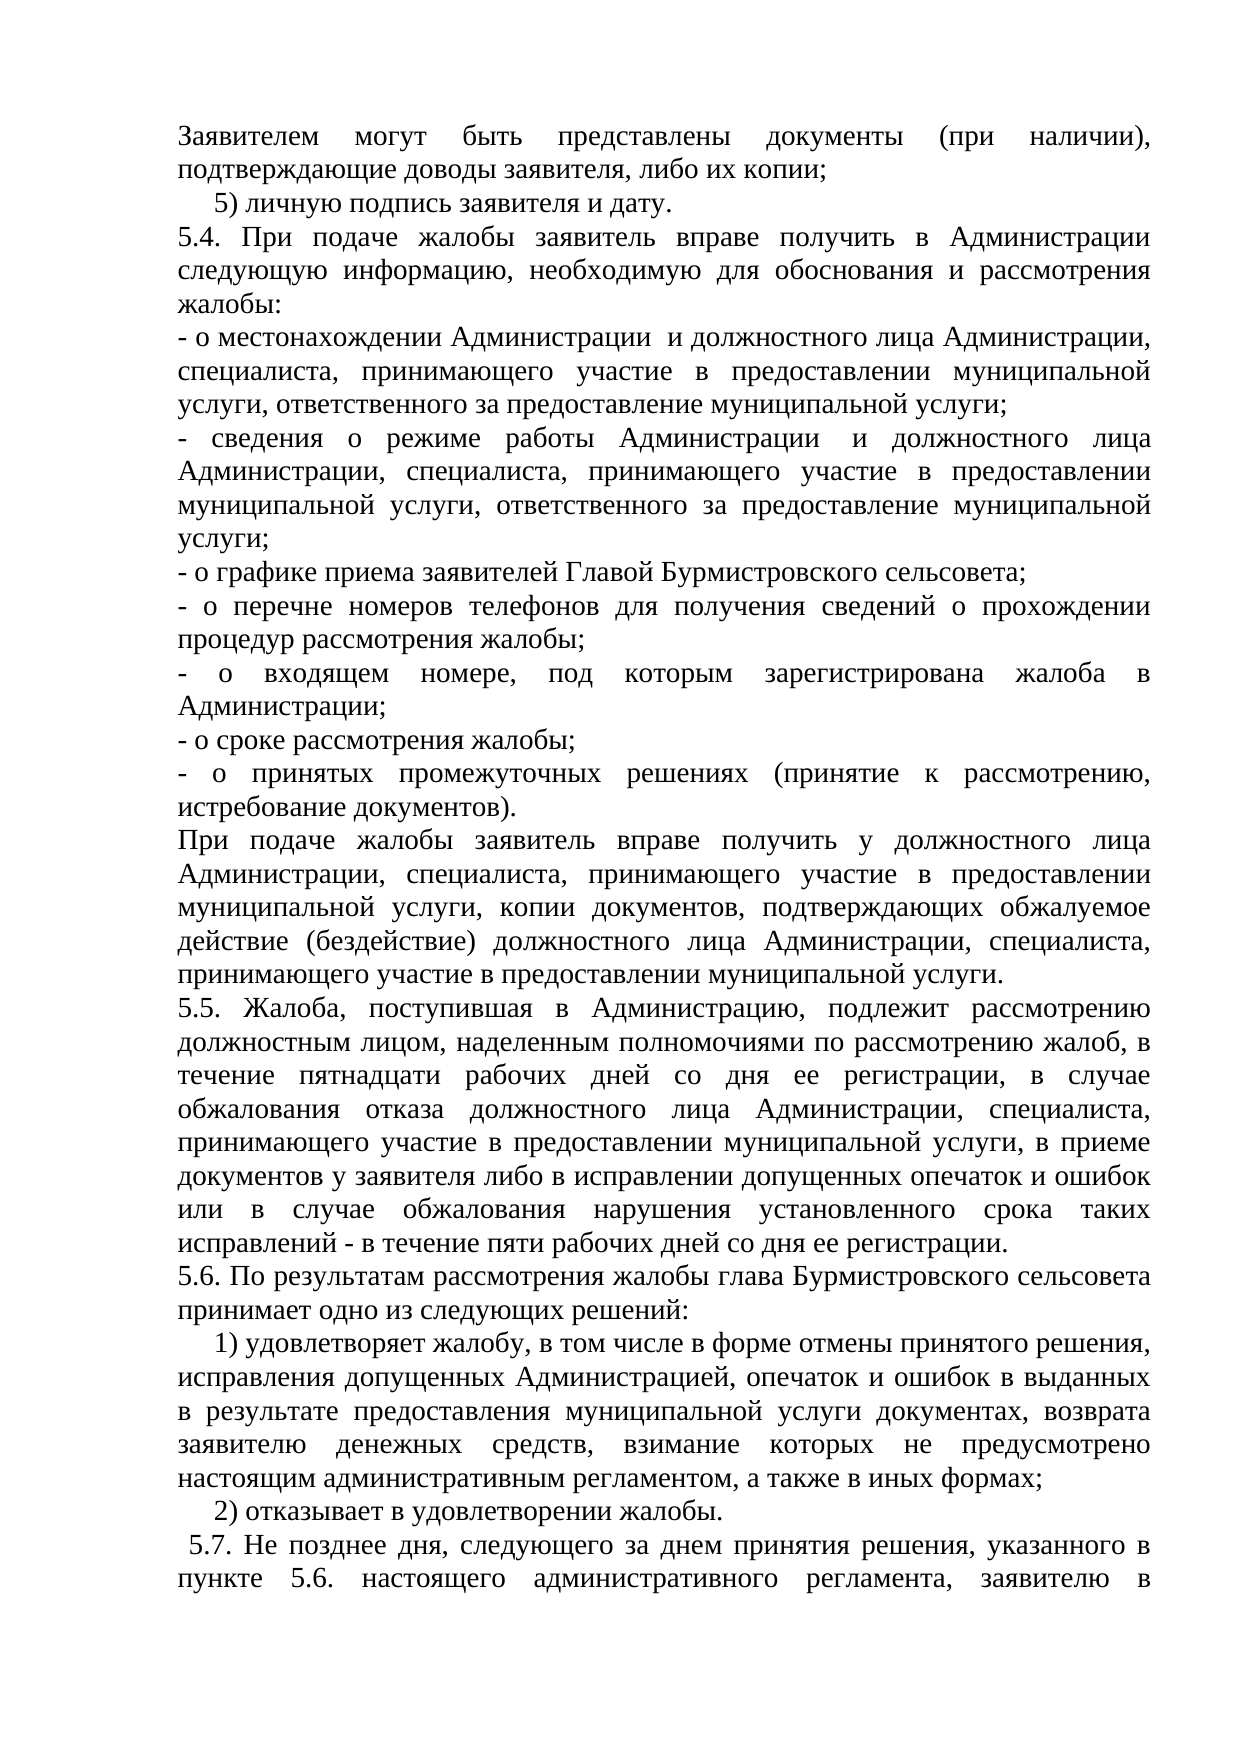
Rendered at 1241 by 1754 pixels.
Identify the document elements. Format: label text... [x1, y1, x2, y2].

text 5.4. При подаче жалобы заявитель вправе получить в Администрации следующую информацию, необходимую для обоснования и рассмотрения жалобы: [177, 219, 1152, 319]
text - о сроке рассмотрения жалобы; [177, 722, 1152, 755]
text 1) удовлетворяет жалобу, в том числе в форме отмены принятого решения, исправления допущенных Администрацией, опечаток и ошибок в выданных в результате предоставления муниципальной услуги документах, возврата заявителю денежных средств, взимание которых не предусмотрено настоящим административным регламентом, а также в иных формах; [177, 1326, 1152, 1493]
text 5.6. По результатам рассмотрения жалобы глава Бурмистровского сельсовета принимает одно из следующих решений: [177, 1258, 1152, 1326]
text При подаче жалобы заявитель вправе получить у должностного лица Администрации, специалиста, принимающего участие в предоставлении муниципальной услуги, копии документов, подтверждающих обжалуемое действие (бездействие) должностного лица Администрации, специалиста, принимающего участие в предоставлении муниципальной услуги. [177, 822, 1152, 990]
text 5) личную подпись заявителя и дату. [177, 185, 1152, 219]
text - о графике приема заявителей Главой Бурмистровского сельсовета; [177, 554, 1152, 588]
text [177, 1527, 1152, 1594]
text - сведения о режиме работы Администрации и должностного лица Администрации, специалиста, принимающего участие в предоставлении муниципальной услуги, ответственного за предоставление муниципальной услуги; [177, 420, 1152, 554]
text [177, 118, 1152, 185]
text 2) отказывает в удовлетворении жалобы. [177, 1493, 1152, 1527]
text - о принятых промежуточных решениях (принятие к рассмотрению, истребование документов). [177, 755, 1152, 822]
text 5.5. Жалоба, поступившая в Администрацию, подлежит рассмотрению должностным лицом, наделенным полномочиями по рассмотрению жалоб, в течение пятнадцати рабочих дней со дня ее регистрации, в случае обжалования отказа должностного лица Администрации, специалиста, принимающего участие в предоставлении муниципальной услуги, в приеме документов у заявителя либо в исправлении допущенных опечаток и ошибок или в случае обжалования нарушения установленного срока таких исправлений - в течение пяти рабочих дней со дня ее регистрации. [177, 990, 1152, 1258]
text - о входящем номере, под которым зарегистрирована жалоба в Администрации; [177, 655, 1152, 722]
text - о местонахождении Администрации и должностного лица Администрации, специалиста, принимающего участие в предоставлении муниципальной услуги, ответственного за предоставление муниципальной услуги; [177, 319, 1152, 420]
text - о перечне номеров телефонов для получения сведений о прохождении процедур рассмотрения жалобы; [177, 588, 1152, 655]
